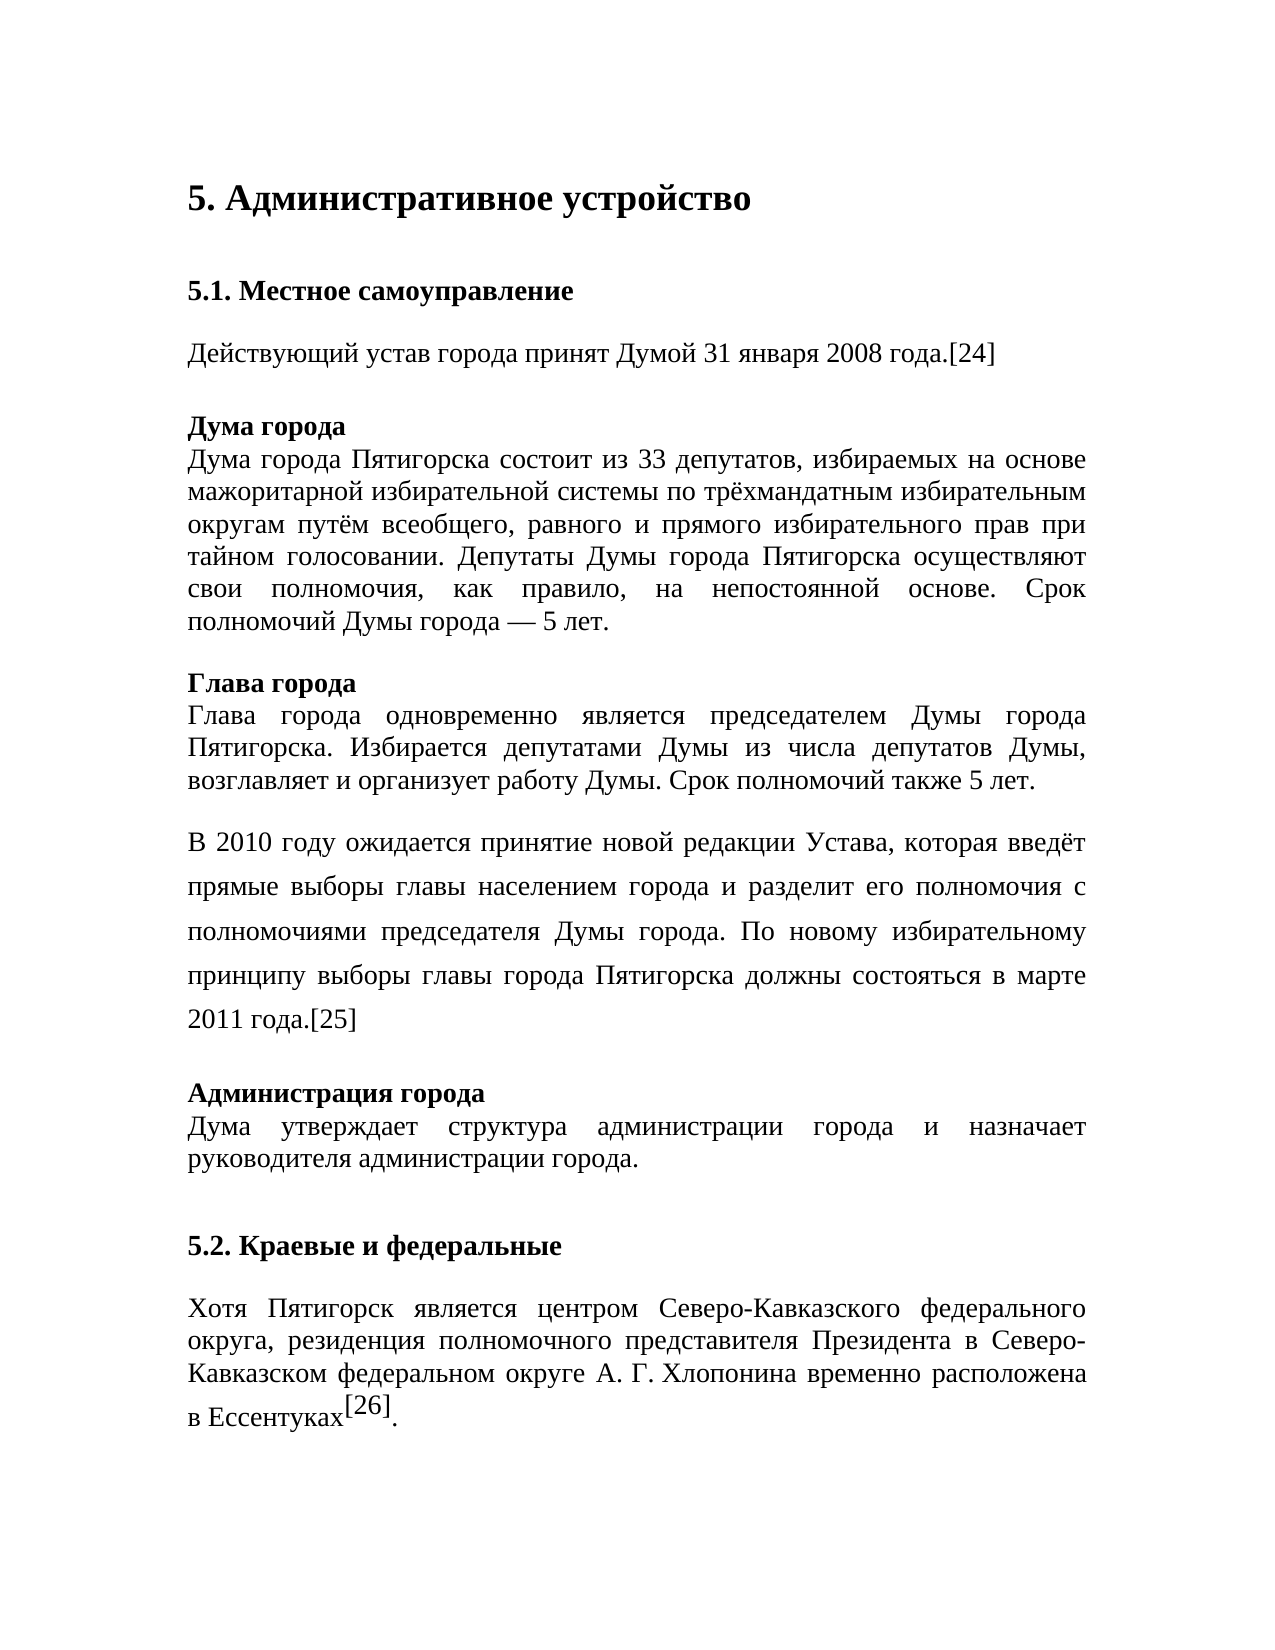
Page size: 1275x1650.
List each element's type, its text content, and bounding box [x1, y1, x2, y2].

list 5.1. Местное самоуправление [187, 273, 1087, 306]
text Дума города Дума города Пятигорска состоит из 33 депутатов, избираемых на основе мажоритарной избирательной системы по трёхмандатным избирательным округам путём всеобщего, равного и прямого избирательного прав при тайном голосовании. Депутаты Думы города Пятигорска осуществляют свои полномочия, как правило, на непостоянной основе. Срок полномочий Думы города — 5 лет. [187, 409, 1087, 636]
text Хотя Пятигорск является центром Северо-Кавказского федерального округа, резиденция полномочного представителя Президента в Северо-Кавказском федеральном округе А. Г. Хлопонина временно расположена в Ессентуках[26]. [187, 1291, 1087, 1432]
text Глава города Глава города одновременно является председателем Думы города Пятигорска. Избирается депутатами Думы из числа депутатов Думы, возглавляет и организует работу Думы. Срок полномочий также 5 лет. [187, 666, 1087, 795]
text Администрация города Дума утверждает структура администрации города и назначает руководителя администрации города. [187, 1076, 1087, 1173]
list 5.2. Краевые и федеральные [187, 1228, 1087, 1261]
text В 2010 году ожидается принятие новой редакции Устава, которая введёт прямые выборы главы населением города и разделит его полномочия с полномочиями председателя Думы города. По новому избирательному принципу выборы главы города Пятигорска должны состояться в марте 2011 года.[25] [187, 825, 1087, 1047]
list 5. Административное устройство [187, 175, 1087, 218]
text Действующий устав города принят Думой 31 января 2008 года.[24] [187, 336, 1087, 380]
